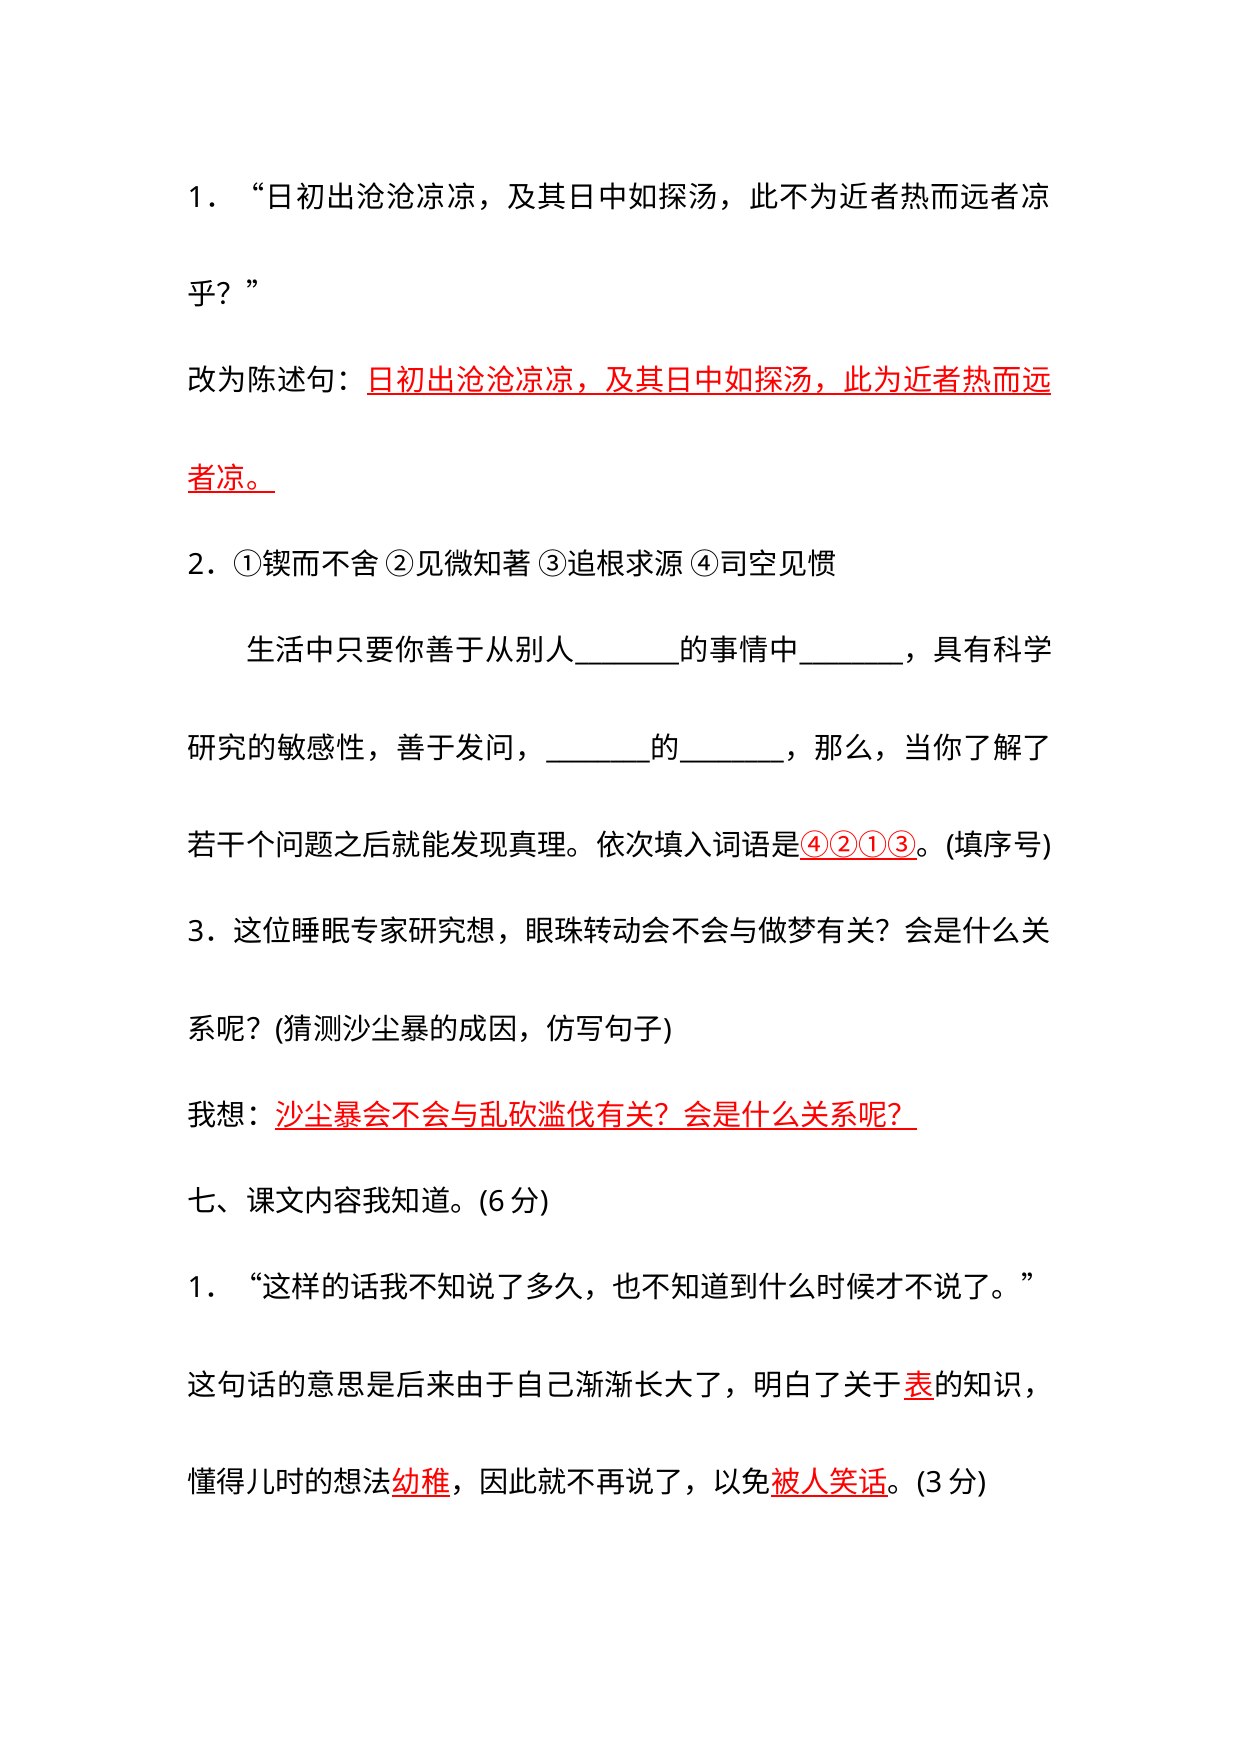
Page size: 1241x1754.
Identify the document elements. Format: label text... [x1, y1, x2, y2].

text 七、课文内容我知道。(6分) [187, 1166, 1053, 1231]
text 1．“这样的话我不知说了多久，也不知道到什么时候才不说了。”这句话的意思是后来由于自己渐渐长大了，明白了关于表的知识，懂得儿时的想法幼稚，因此就不再说了，以免被人笑话。(3分) [187, 1252, 1053, 1512]
text 2．①锲而不舍 ②见微知著 ③追根求源 ④司空见惯 [187, 529, 1053, 594]
text 我想：沙尘暴会不会与乱砍滥伐有关？会是什么关系呢？ [187, 1080, 1053, 1145]
text 1．“日初出沧沧凉凉，及其日中如探汤，此不为近者热而远者凉乎？” [187, 162, 1053, 324]
text 改为陈述句：日初出沧沧凉凉，及其日中如探汤，此为近者热而远者凉。 [187, 346, 1053, 508]
text 3．这位睡眠专家研究想，眼珠转动会不会与做梦有关？会是什么关系呢？(猜测沙尘暴的成因，仿写句子) [187, 897, 1053, 1059]
text 生活中只要你善于从别人________的事情中________，具有科学研究的敏感性，善于发问，________的________，那么，当你了解了若干个问题之后就能发现真理。依次填入词语是④②①③。(填序号) [187, 615, 1053, 875]
